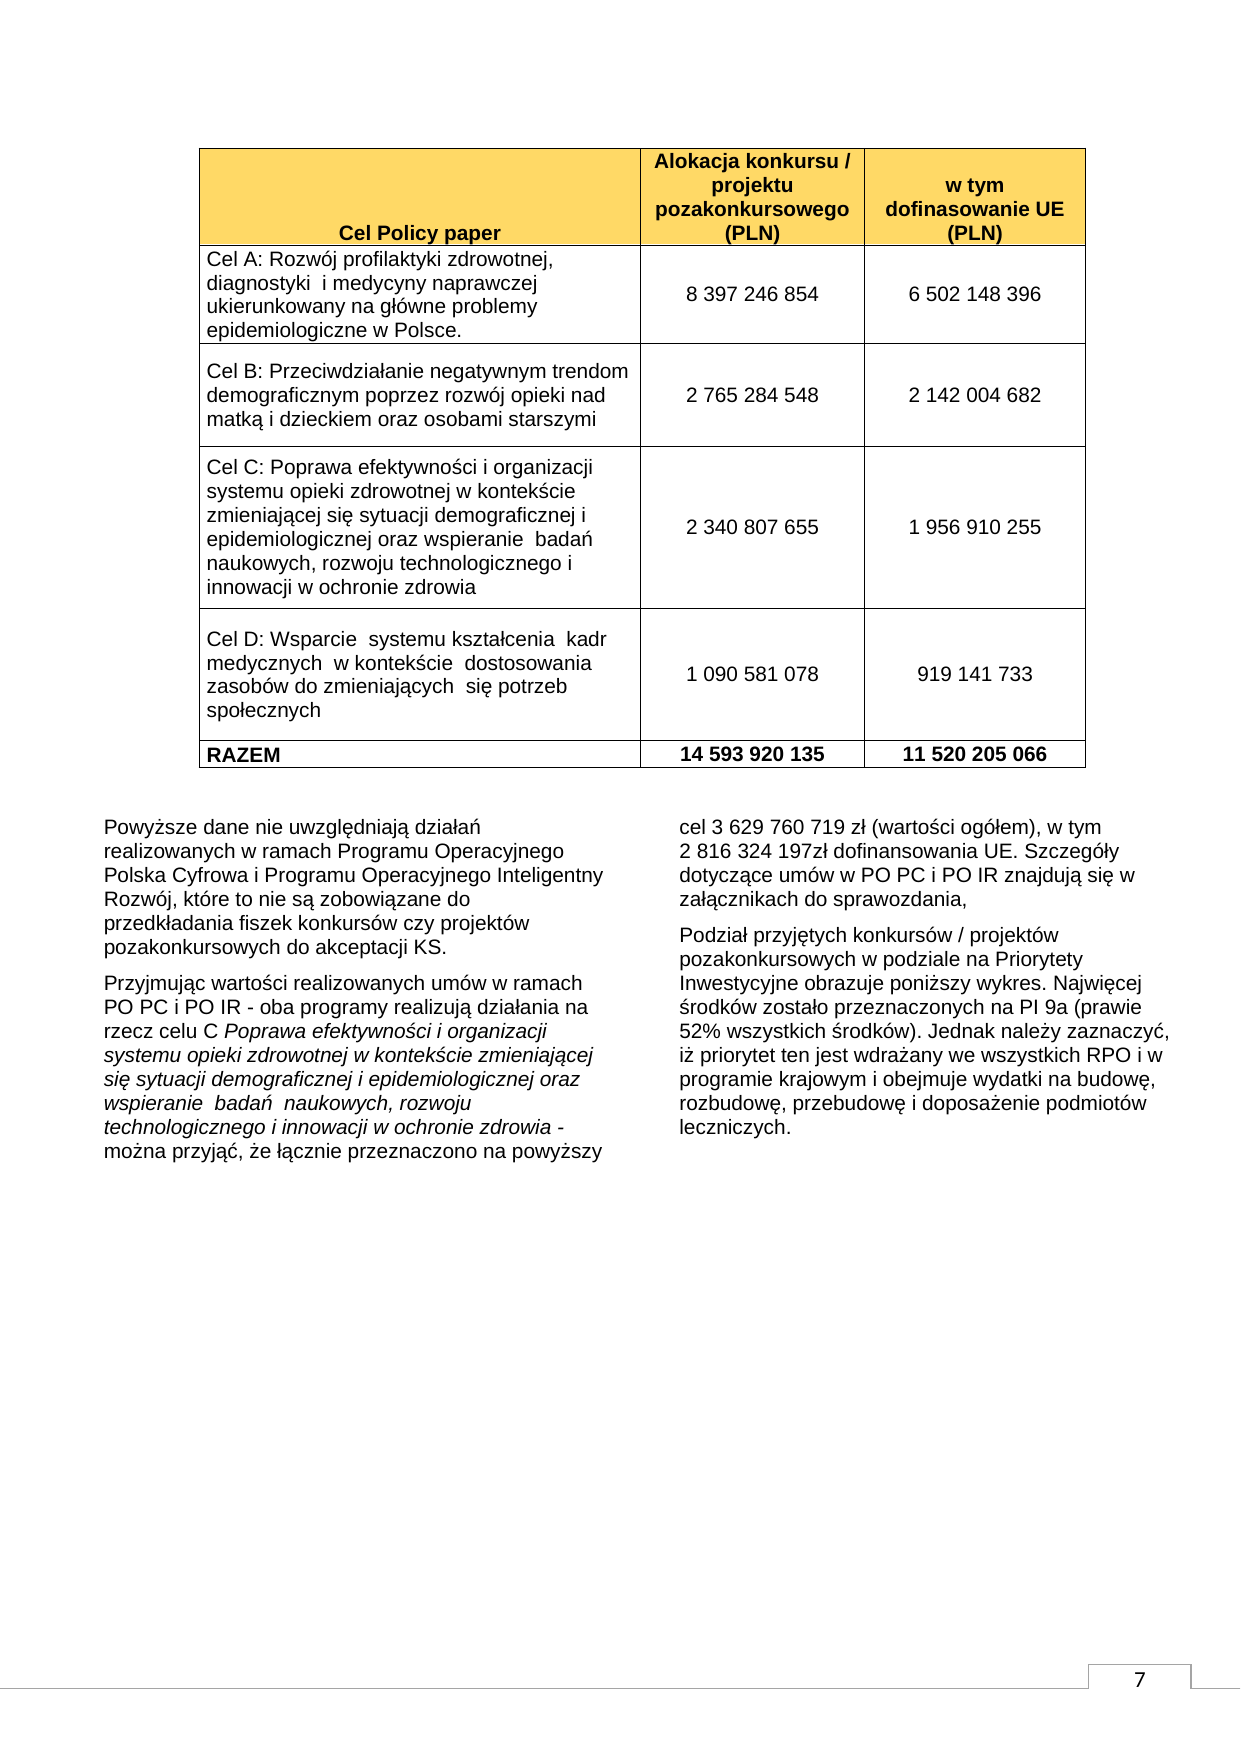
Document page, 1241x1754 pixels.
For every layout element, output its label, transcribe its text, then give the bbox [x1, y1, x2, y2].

table_cell 2 765 284 548 [641, 344, 864, 446]
table_cell Cel B: Przeciwdziałanie negatywnym trendom demograﬁcznym poprzez rozwój opieki nad matką i dzieckiem oraz osobami starszymi [200, 344, 640, 446]
text Przyjmując wartości realizowanych umów w ramach PO PC i PO IR - oba programy realizują działania na rzecz celu C Poprawa efektywności i organizacji systemu opieki zdrowotnej w kontekście zmieniającej się sytuacji demograﬁcznej i epidemiologicznej oraz wspieranie badań naukowych, rozwoju technologicznego i innowacji w ochronie zdrowia - można przyjąć, że łącznie przeznaczono na powyższy cel 3 629 760 719 zł (wartości ogółem), w tym 2 816 324 197zł dofinansowania UE. Szczegóły dotyczące umów w PO PC i PO IR znajdują się w załącznikach do sprawozdania, [679, 815, 1181, 911]
table_cell 1 956 910 255 [865, 447, 1085, 607]
table_cell 919 141 733 [865, 609, 1085, 740]
table_cell Cel C: Poprawa efektywności i organizacji systemu opieki zdrowotnej w kontekście zmieniającej się sytuacji demograﬁcznej i epidemiologicznej oraz wspieranie badań naukowych, rozwoju technologicznego i innowacji w ochronie zdrowia [200, 447, 640, 607]
table_cell 6 502 148 396 [865, 246, 1085, 343]
table_header Alokacja konkursu / projektu pozakonkursowego (PLN) [641, 149, 864, 244]
table_cell Cel D: Wsparcie systemu kształcenia kadr medycznych w kontekście dostosowania zasobów do zmieniających się potrzeb społecznych [200, 609, 640, 740]
table_cell Cel A: Rozwój proﬁlaktyki zdrowotnej, diagnostyki i medycyny naprawczej ukierunkowany na główne problemy epidemiologiczne w Polsce. [200, 246, 640, 343]
table_cell 2 142 004 682 [865, 344, 1085, 446]
table_cell 14 593 920 135 [641, 741, 864, 767]
table_header Cel Policy paper [200, 149, 640, 244]
table_cell 1 090 581 078 [641, 609, 864, 740]
text Przyjmując wartości realizowanych umów w ramach PO PC i PO IR - oba programy realizują działania na rzecz celu C Poprawa efektywności i organizacji systemu opieki zdrowotnej w kontekście zmieniającej się sytuacji demograﬁcznej i epidemiologicznej oraz wspieranie badań naukowych, rozwoju technologicznego i innowacji w ochronie zdrowia - można przyjąć, że łącznie przeznaczono na powyższy cel 3 629 760 719 zł (wartości ogółem), w tym 2 816 324 197zł dofinansowania UE. Szczegóły dotyczące umów w PO PC i PO IR znajdują się w załącznikach do sprawozdania, [103, 971, 605, 1163]
text Powyższe dane nie uwzględniają działań realizowanych w ramach Programu Operacyjnego Polska Cyfrowa i Programu Operacyjnego Inteligentny Rozwój, które to nie są zobowiązane do przedkładania fiszek konkursów czy projektów pozakonkursowych do akceptacji KS. [103, 815, 605, 958]
table_cell 8 397 246 854 [641, 246, 864, 343]
table_cell RAZEM [200, 741, 640, 767]
table_cell 2 340 807 655 [641, 447, 864, 607]
table_cell 11 520 205 066 [865, 741, 1085, 767]
text Podział przyjętych konkursów / projektów pozakonkursowych w podziale na Priorytety Inwestycyjne obrazuje poniższy wykres. Najwięcej środków zostało przeznaczonych na PI 9a (prawie 52% wszystkich środków). Jednak należy zaznaczyć, iż priorytet ten jest wdrażany we wszystkich RPO i w programie krajowym i obejmuje wydatki na budowę, rozbudowę, przebudowę i doposażenie podmiotów leczniczych. [679, 923, 1181, 1139]
table_header w tym dofinasowanie UE (PLN) [865, 149, 1085, 244]
